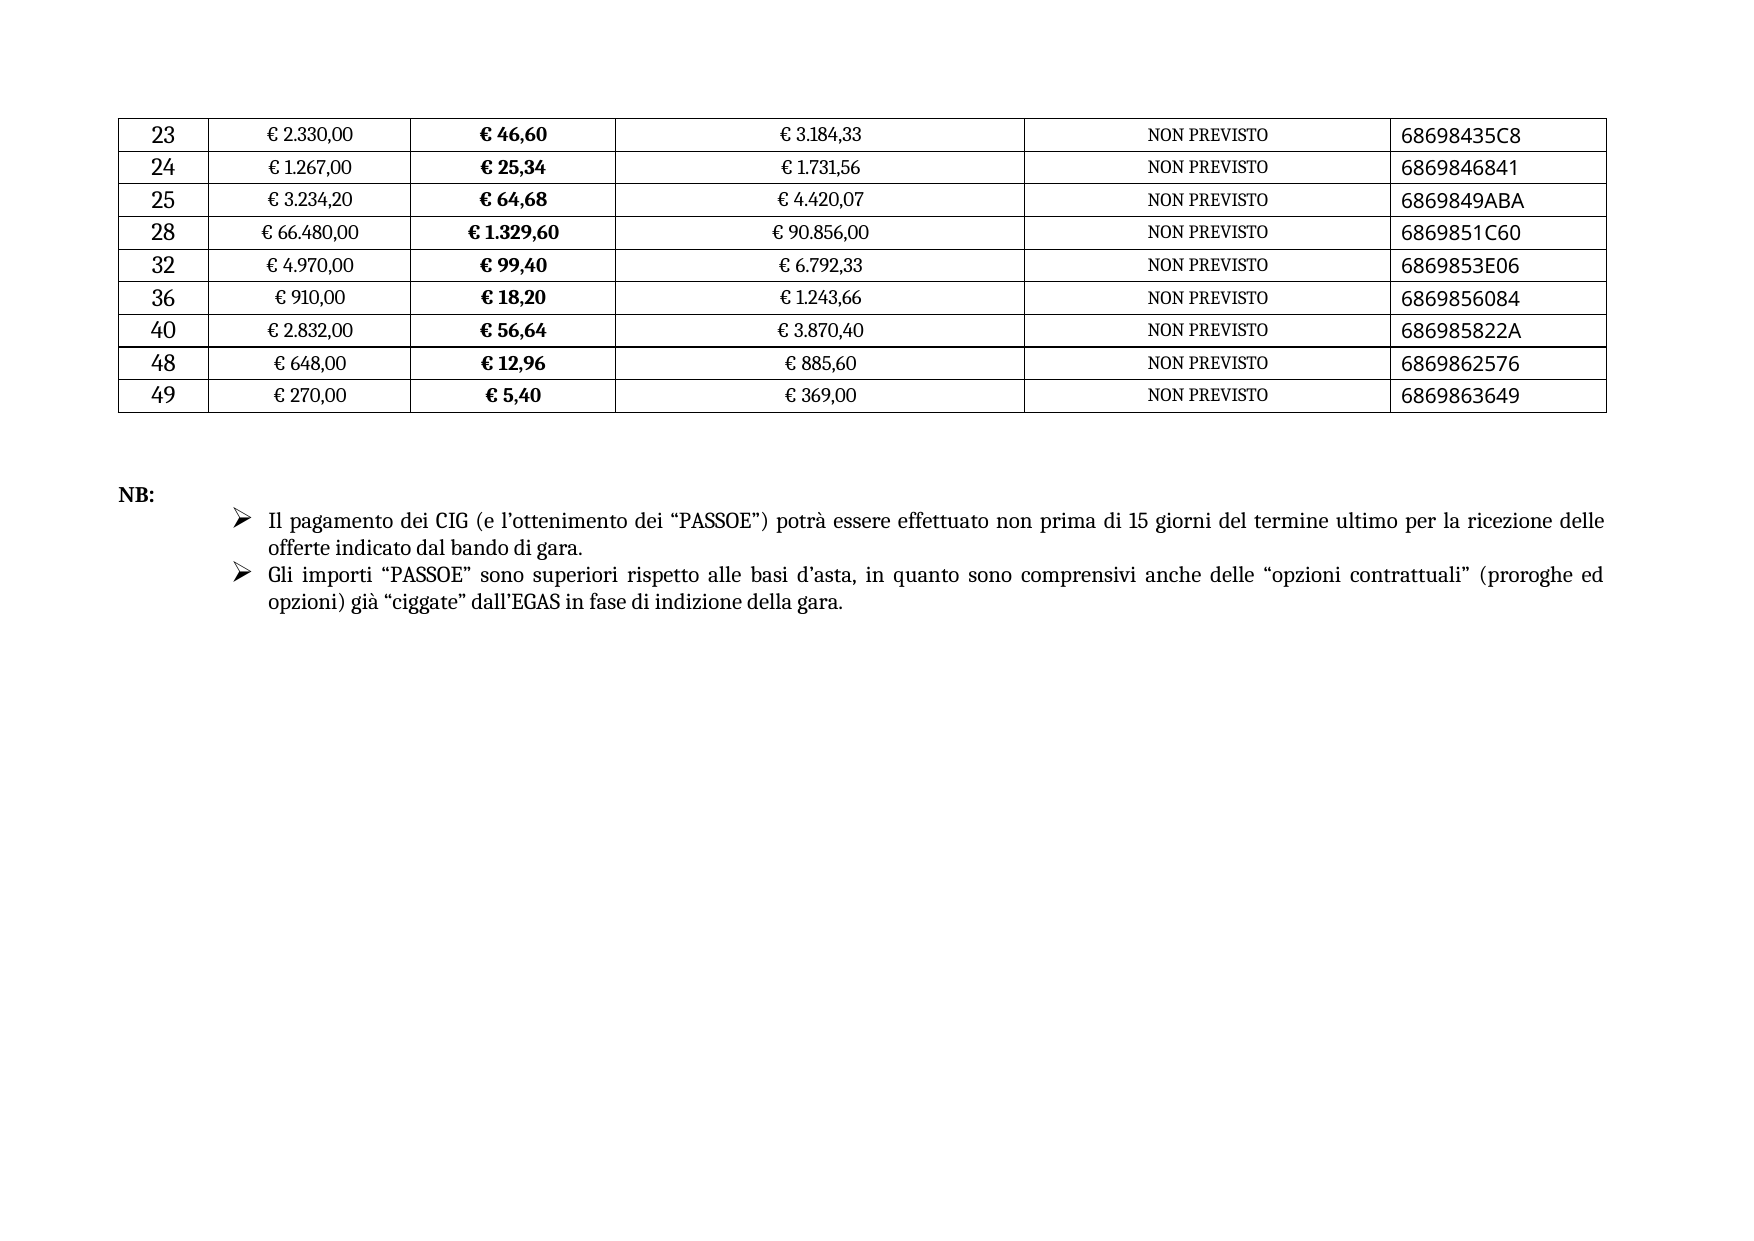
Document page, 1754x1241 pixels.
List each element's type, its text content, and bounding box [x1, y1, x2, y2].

table_cell € 2.330,00 [209, 119, 410, 151]
table_cell € 648,00 [209, 348, 410, 379]
table_cell 49 [119, 380, 208, 412]
table_cell € 1.243,66 [616, 282, 1024, 314]
table_cell 6869849ABA [1391, 184, 1606, 216]
list Gli importi “PASSOE” sono superiori rispetto alle basi d’asta, in quanto sono comprensivi anche delle “opzioni contrattuali” (proroghe ed opzioni) già “ciggate” dall’EGAS in fase di indizione della gara. [231, 561, 1606, 615]
table_cell 6869862576 [1391, 348, 1606, 379]
table_cell € 46,60 [411, 119, 615, 151]
table_cell NON PREVISTO [1025, 315, 1390, 346]
table_cell 32 [119, 250, 208, 281]
table_cell 23 [119, 119, 208, 151]
table_cell NON PREVISTO [1025, 250, 1390, 281]
table_cell € 64,68 [411, 184, 615, 216]
table_cell NON PREVISTO [1025, 184, 1390, 216]
table_cell € 90.856,00 [616, 217, 1024, 248]
table_cell € 18,20 [411, 282, 615, 314]
table_cell € 1.329,60 [411, 217, 615, 248]
table_cell € 2.832,00 [209, 315, 410, 346]
table_cell € 66.480,00 [209, 217, 410, 248]
table_cell € 910,00 [209, 282, 410, 314]
table_cell 25 [119, 184, 208, 216]
table_cell € 1.267,00 [209, 152, 410, 183]
text NB: [118, 480, 1606, 508]
table_cell € 885,60 [616, 348, 1024, 379]
table_cell NON PREVISTO [1025, 119, 1390, 151]
table_cell NON PREVISTO [1025, 380, 1390, 412]
table_cell NON PREVISTO [1025, 152, 1390, 183]
table_cell 6869856084 [1391, 282, 1606, 314]
table_cell € 99,40 [411, 250, 615, 281]
table_cell € 12,96 [411, 348, 615, 379]
table_cell 6869846841 [1391, 152, 1606, 183]
table_cell 40 [119, 315, 208, 346]
table_cell 48 [119, 348, 208, 379]
table_cell € 25,34 [411, 152, 615, 183]
table_cell 36 [119, 282, 208, 314]
table_cell NON PREVISTO [1025, 348, 1390, 379]
list Il pagamento dei CIG (e l’ottenimento dei “PASSOE”) potrà essere effettuato non prima di 15 giorni del termine ultimo per la ricezione delle offerte indicato dal bando di gara. [231, 508, 1606, 561]
table_cell € 4.420,07 [616, 184, 1024, 216]
table_cell € 270,00 [209, 380, 410, 412]
table_cell 6869853E06 [1391, 250, 1606, 281]
table_cell € 3.870,40 [616, 315, 1024, 346]
table_cell 68698435C8 [1391, 119, 1606, 151]
table_cell 28 [119, 217, 208, 248]
table_cell € 5,40 [411, 380, 615, 412]
table_cell € 4.970,00 [209, 250, 410, 281]
table_cell € 1.731,56 [616, 152, 1024, 183]
table_cell 24 [119, 152, 208, 183]
table_cell € 6.792,33 [616, 250, 1024, 281]
table_cell € 3.184,33 [616, 119, 1024, 151]
table_cell 686985822A [1391, 315, 1606, 346]
table_cell NON PREVISTO [1025, 217, 1390, 248]
table_cell € 3.234,20 [209, 184, 410, 216]
table_cell NON PREVISTO [1025, 282, 1390, 314]
table_cell 6869851C60 [1391, 217, 1606, 248]
table_cell € 56,64 [411, 315, 615, 346]
table_cell € 369,00 [616, 380, 1024, 412]
table_cell 6869863649 [1391, 380, 1606, 412]
